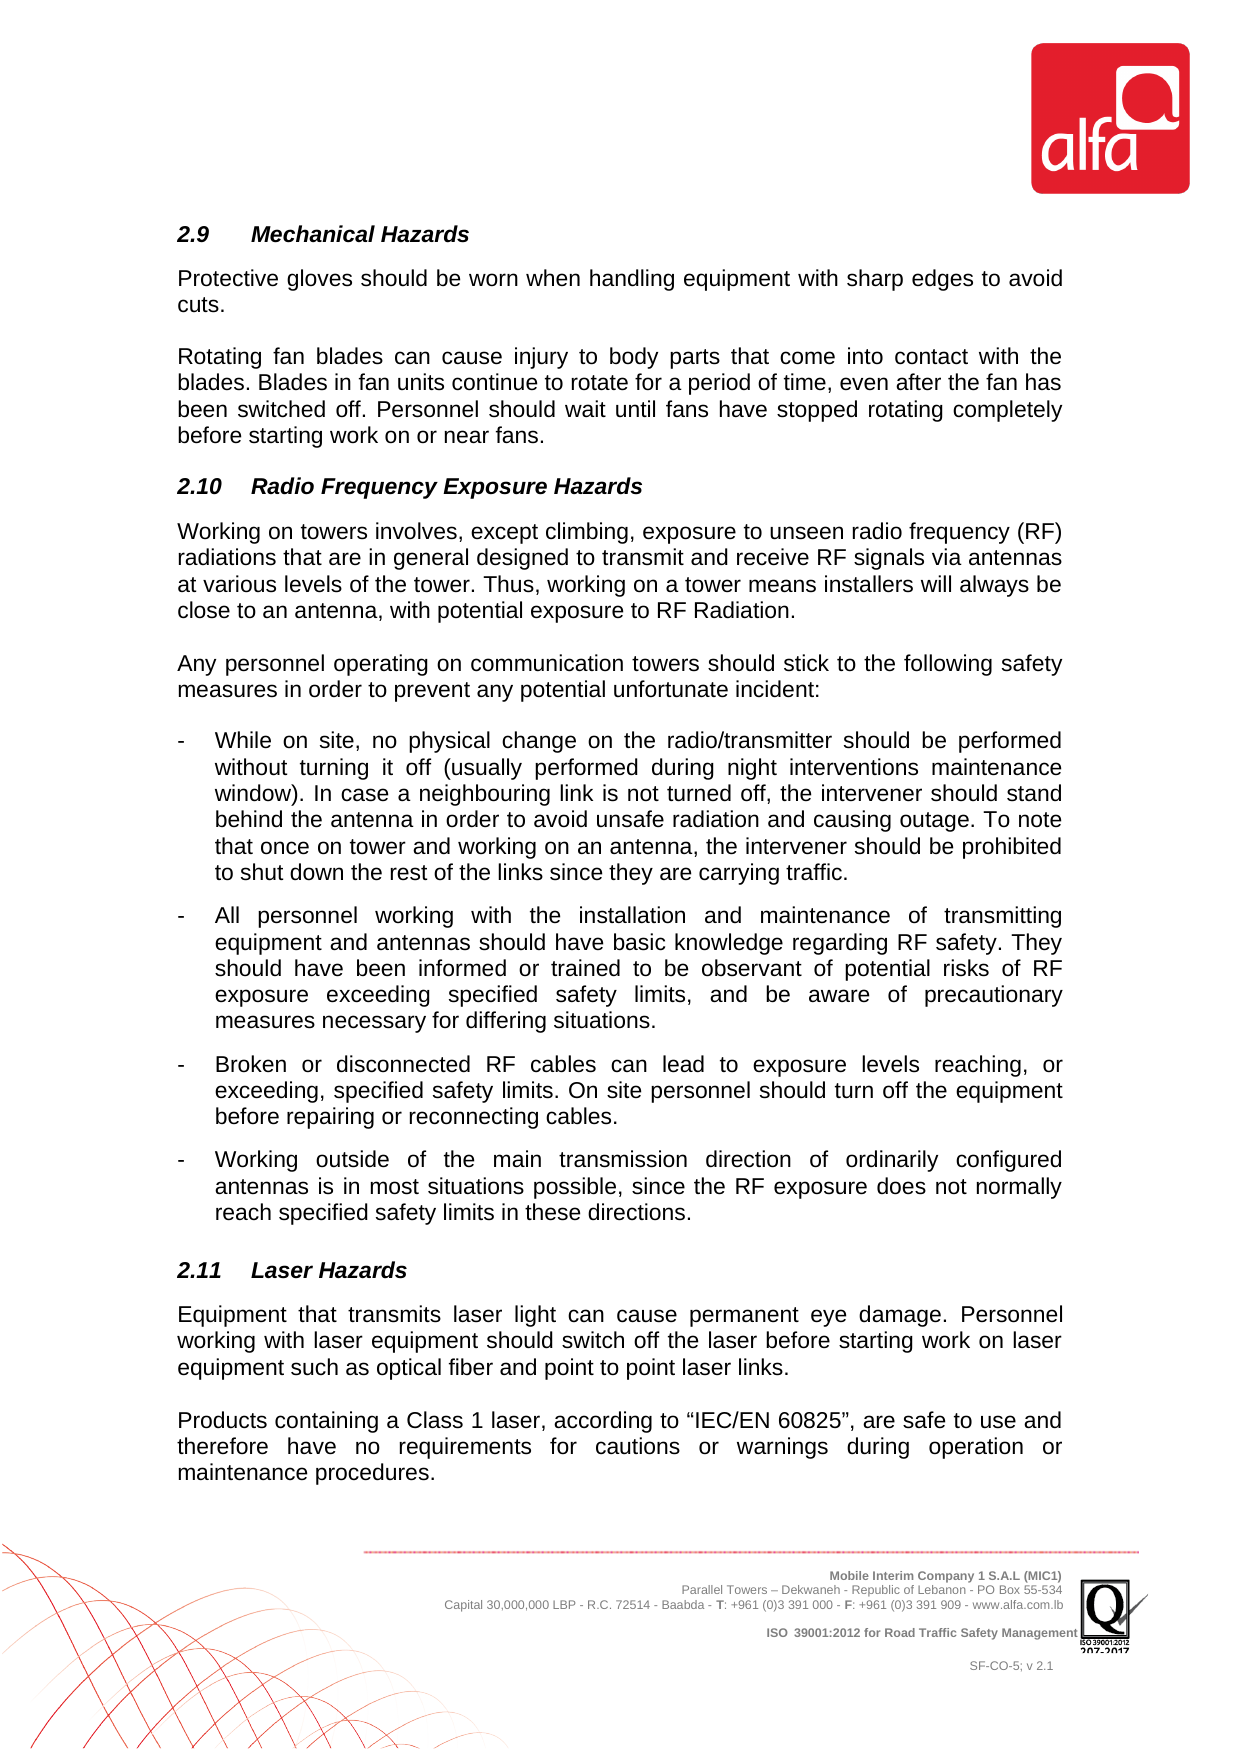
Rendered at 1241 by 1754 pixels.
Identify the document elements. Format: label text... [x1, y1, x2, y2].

list While on site, no physical change on the radio/transmitter should be performed without turning it off (usually performed during night interventions maintenance window). In case a neighbouring link is not turned off, the intervener should stand behind the antenna in order to avoid unsafe radiation and causing outage. To note that once on tower and working on an antenna, the intervener should be prohibited to shut down the rest of the links since they are carrying traffic. [177, 727, 1063, 885]
subtitle Mechanical Hazards [177, 221, 1063, 247]
text Any personnel operating on communication towers should stick to the following safety measures in order to prevent any potential unfortunate incident: [177, 649, 1063, 702]
list Working outside of the main transmission direction of ordinarily configured antennas is in most situations possible, since the RF exposure does not normally reach specified safety limits in these directions. [177, 1146, 1063, 1225]
picture [1077, 1577, 1138, 1653]
text Rotating fan blades can cause injury to body parts that come into contact with the blades. Blades in fan units continue to rotate for a period of time, even after the fan has been switched off. Personnel should wait until fans have stopped rotating completely before starting work on or near fans. [177, 343, 1063, 448]
text Products containing a Class 1 laser, according to “IEC/EN 60825”, are safe to use and therefore have no requirements for cautions or warnings during operation or maintenance procedures. [177, 1407, 1063, 1486]
text Equipment that transmits laser light can cause permanent eye damage. Personnel working with laser equipment should switch off the laser before starting work on laser equipment such as optical fiber and point to point laser links. [177, 1301, 1063, 1380]
subtitle Laser Hazards [177, 1257, 1063, 1283]
text Protective gloves should be worn when handling equipment with sharp edges to avoid cuts. [177, 265, 1063, 318]
picture [1031, 43, 1190, 194]
text Working on towers involves, except climbing, exposure to unseen radio frequency (RF) radiations that are in general designed to transmit and receive RF signals via antennas at various levels of the tower. Thus, working on a tower means installers will always be close to an antenna, with potential exposure to RF Radiation. [177, 518, 1063, 623]
list All personnel working with the installation and maintenance of transmitting equipment and antennas should have basic knowledge regarding RF safety. They should have been informed or trained to be observant of potential risks of RF exposure exceeding specified safety limits, and be aware of precautionary measures necessary for differing situations. [177, 902, 1063, 1034]
subtitle Radio Frequency Exposure Hazards [177, 473, 1063, 499]
list Broken or disconnected RF cables can lead to exposure levels reaching, or exceeding, specified safety limits. On site personnel should turn off the equipment before repairing or reconnecting cables. [177, 1051, 1063, 1129]
picture [0, 1528, 638, 1749]
